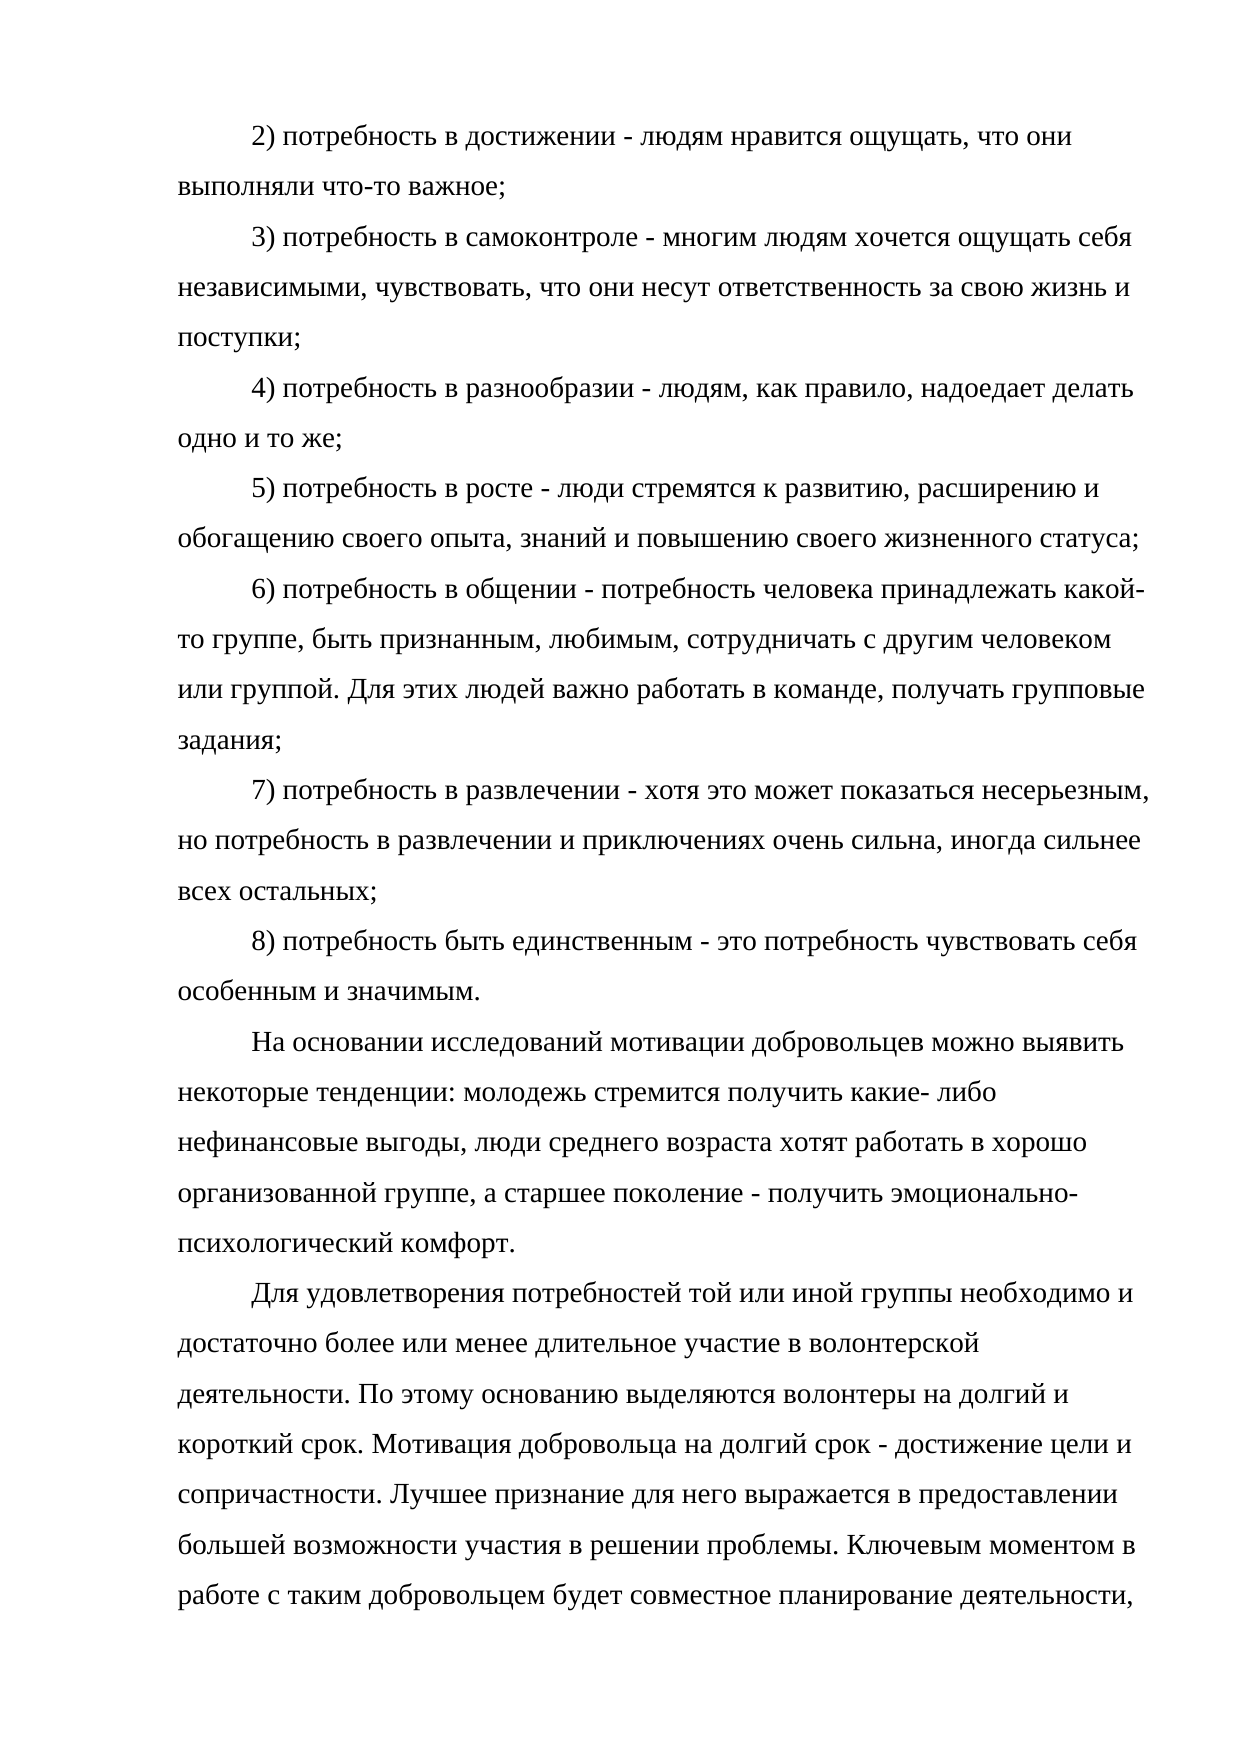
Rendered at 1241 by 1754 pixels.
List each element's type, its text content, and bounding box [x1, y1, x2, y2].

text 5) потребность в росте - люди стремятся к развитию, расширению и обогащению своего опыта, знаний и повышению своего жизненного статуса; [177, 470, 1152, 554]
text На основании исследований мотивации добровольцев можно выявить некоторые тенденции: молодежь стремится получить какие- либо нефинансовые выгоды, люди среднего возраста хотят работать в хорошо организованной группе, а старшее поколение - получить эмоционально-психологический комфорт. [177, 1024, 1152, 1258]
text 3) потребность в самоконтроле - многим людям хочется ощущать себя независимыми, чувствовать, что они несут ответственность за свою жизнь и поступки; [177, 219, 1152, 353]
text 6) потребность в общении - потребность человека принадлежать какой-то группе, быть признанным, любимым, сотрудничать с другим человеком или группой. Для этих людей важно работать в команде, получать групповые задания; [177, 571, 1152, 755]
text 8) потребность быть единственным - это потребность чувствовать себя особенным и значимым. [177, 923, 1152, 1007]
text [177, 1275, 1152, 1611]
text 2) потребность в достижении - людям нравится ощущать, что они выполняли что-то важное; [177, 118, 1152, 202]
text 7) потребность в развлечении - хотя это может показаться несерьезным, но потребность в развлечении и приключениях очень сильна, иногда сильнее всех остальных; [177, 772, 1152, 906]
text 4) потребность в разнообразии - людям, как правило, надоедает делать одно и то же; [177, 370, 1152, 453]
